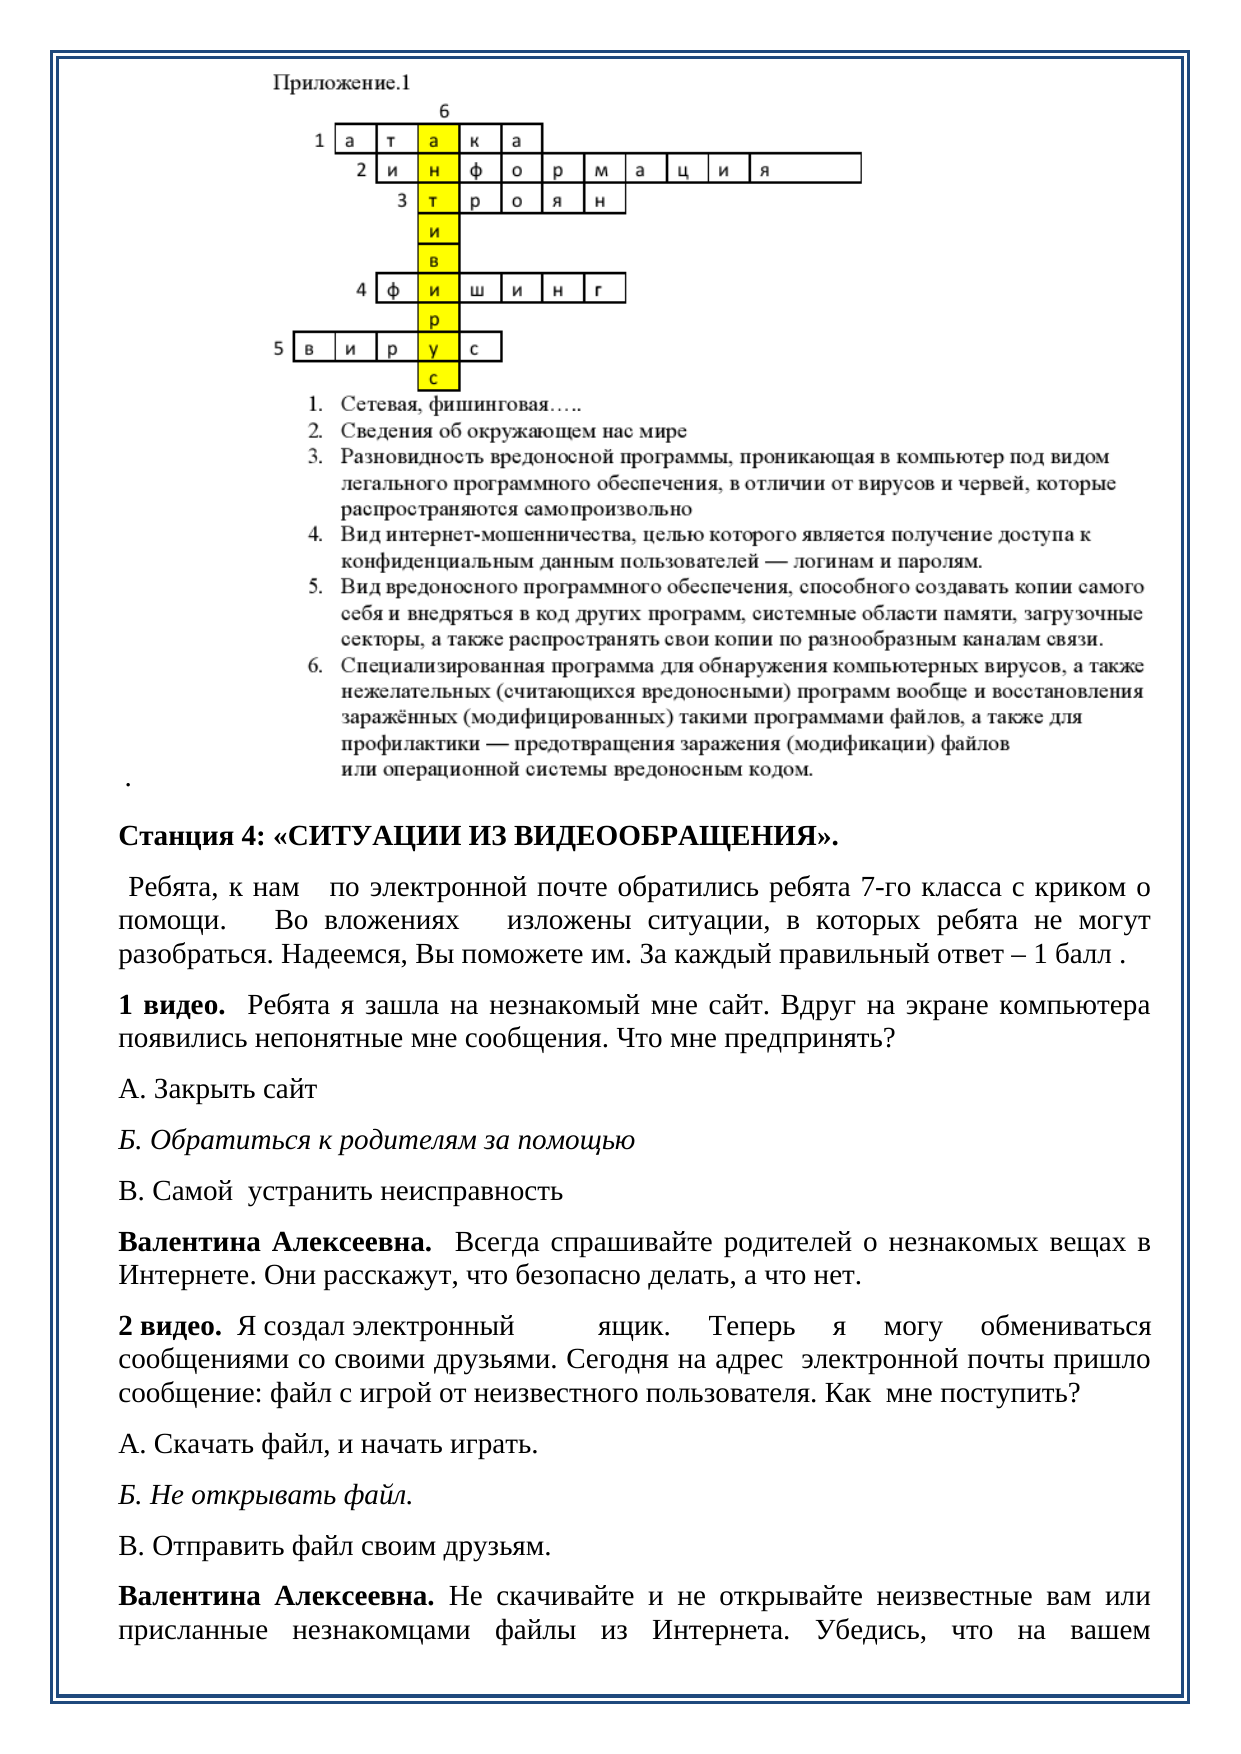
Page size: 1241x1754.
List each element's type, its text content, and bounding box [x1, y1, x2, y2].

text 2 видео. Я создал электронный ящик. Теперь я могу обмениваться сообщениями со своими друзьями. Сегодня на адрес электронной почты пришло сообщение: файл с игрой от неизвестного пользователя. Как мне поступить? [118, 1308, 1152, 1409]
text В. Самой устранить неисправность [118, 1173, 1152, 1206]
text 1 видео. Ребята я зашла на незнакомый мне сайт. Вдруг на экране компьютера появились непонятные мне сообщения. Что мне предпринять? [118, 987, 1152, 1054]
text Валентина Алексеевна. Всегда спрашивайте родителей о незнакомых вещах в Интернете. Они расскажут, что безопасно делать, а что нет. [118, 1224, 1152, 1291]
picture [131, 73, 1146, 786]
text А. Закрыть сайт [118, 1071, 1152, 1105]
text Ребята, к нам по электронной почте обратились ребята 7-го класса с криком о помощи. Во вложениях изложены ситуации, в которых ребята не могут разобраться. Надеемся, Вы поможете им. За каждый правильный ответ – 1 балл . [118, 869, 1152, 969]
text Станция 4: «СИТУАЦИИ ИЗ ВИДЕООБРАЩЕНИЯ». [118, 818, 1152, 852]
text Б. Не открывать файл. [118, 1477, 1152, 1510]
text В. Отправить файл своим друзьям. [118, 1528, 1152, 1561]
text А. Скачать файл, и начать играть. [118, 1426, 1152, 1459]
text Б. Обратиться к родителям за помощью [118, 1122, 1152, 1156]
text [118, 1578, 1152, 1646]
